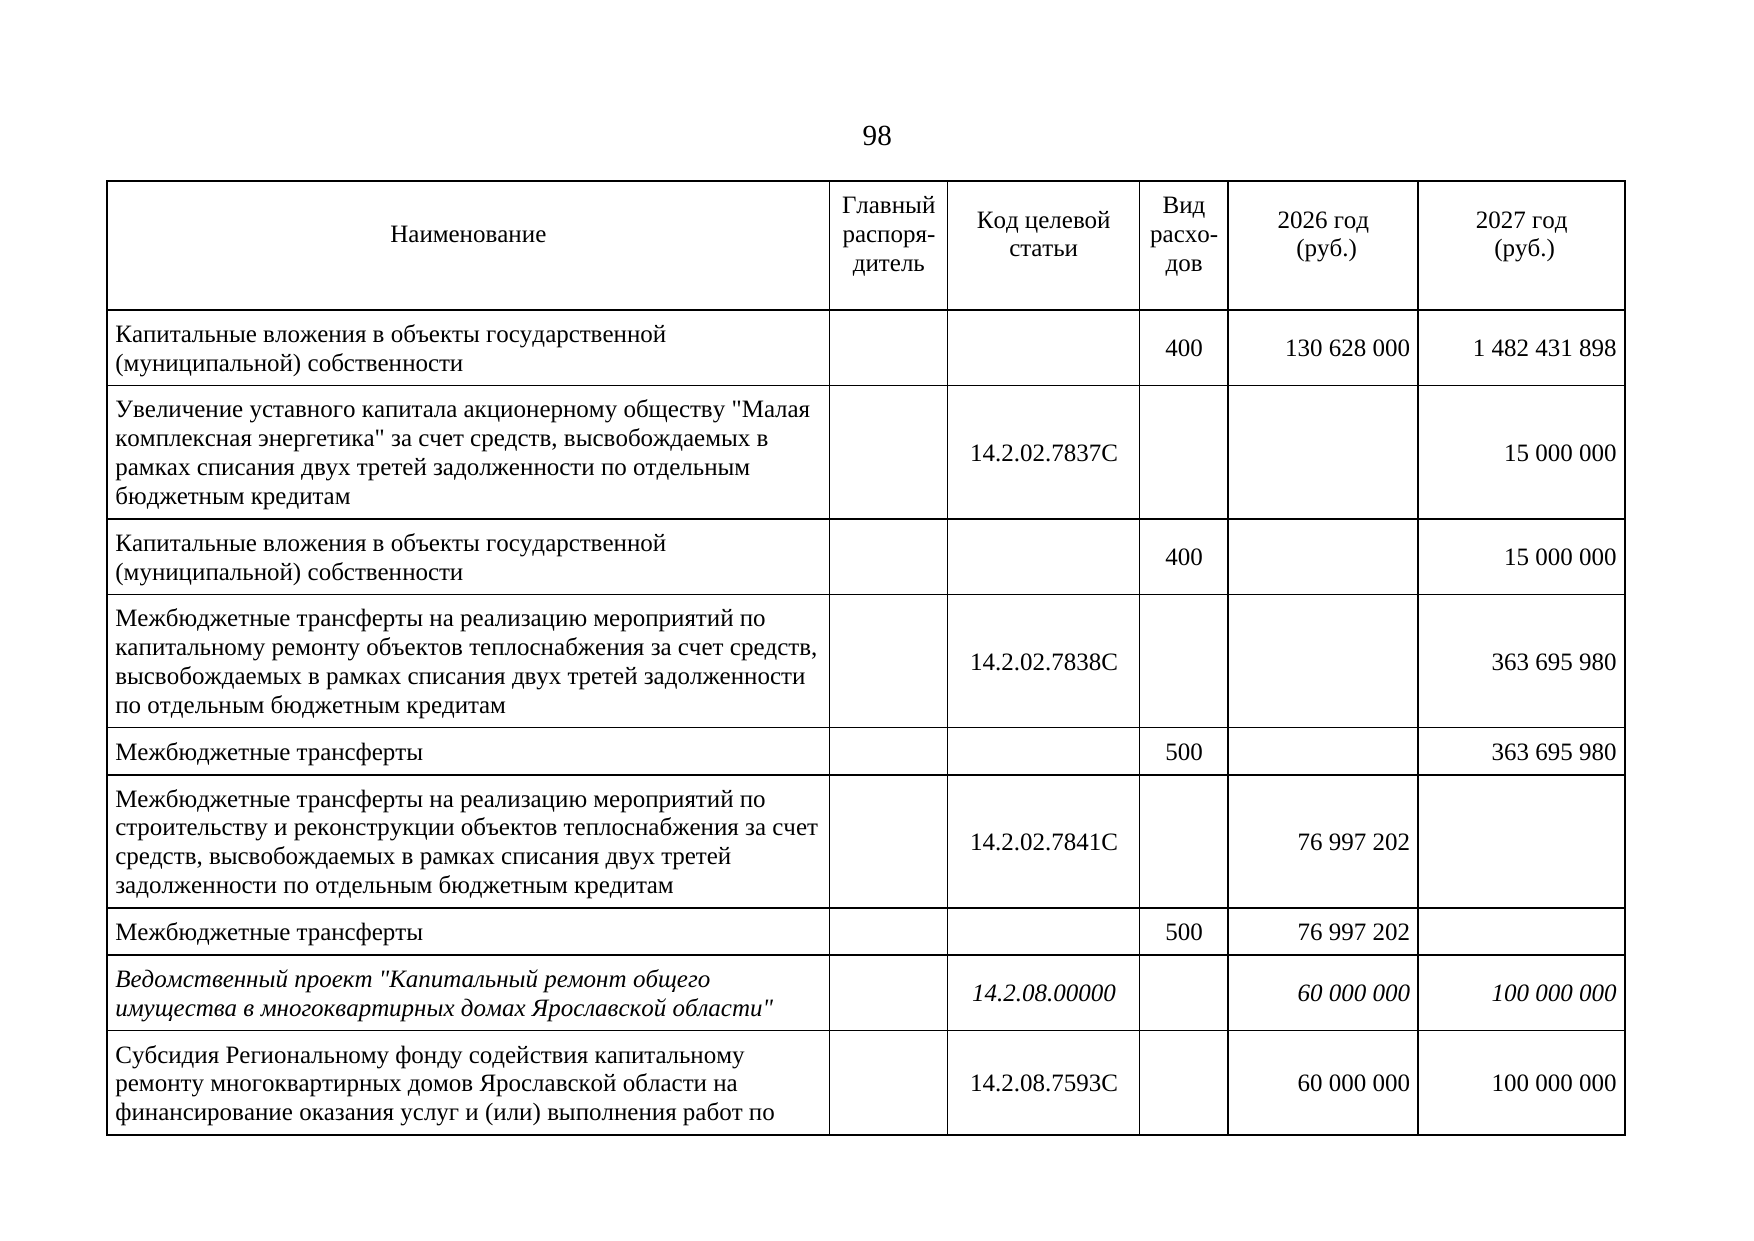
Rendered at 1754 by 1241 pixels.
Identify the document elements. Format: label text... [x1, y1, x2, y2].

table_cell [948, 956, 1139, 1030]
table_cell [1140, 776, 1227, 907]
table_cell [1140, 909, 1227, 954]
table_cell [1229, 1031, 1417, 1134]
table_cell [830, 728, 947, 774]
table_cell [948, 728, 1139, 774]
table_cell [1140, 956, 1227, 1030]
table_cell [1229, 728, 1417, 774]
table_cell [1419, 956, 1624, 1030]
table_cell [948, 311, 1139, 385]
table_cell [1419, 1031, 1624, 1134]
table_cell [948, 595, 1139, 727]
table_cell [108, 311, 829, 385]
table_header Вид расхо-дов [1140, 182, 1227, 309]
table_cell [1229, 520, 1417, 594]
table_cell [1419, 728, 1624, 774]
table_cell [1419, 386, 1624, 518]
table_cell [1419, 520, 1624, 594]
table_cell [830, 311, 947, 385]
table_header 2027 год (руб.) [1419, 182, 1624, 309]
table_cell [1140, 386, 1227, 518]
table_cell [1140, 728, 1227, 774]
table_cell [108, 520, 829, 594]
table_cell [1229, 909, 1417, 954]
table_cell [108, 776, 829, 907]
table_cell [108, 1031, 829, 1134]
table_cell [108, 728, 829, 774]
table_header Код целевой статьи [948, 182, 1139, 309]
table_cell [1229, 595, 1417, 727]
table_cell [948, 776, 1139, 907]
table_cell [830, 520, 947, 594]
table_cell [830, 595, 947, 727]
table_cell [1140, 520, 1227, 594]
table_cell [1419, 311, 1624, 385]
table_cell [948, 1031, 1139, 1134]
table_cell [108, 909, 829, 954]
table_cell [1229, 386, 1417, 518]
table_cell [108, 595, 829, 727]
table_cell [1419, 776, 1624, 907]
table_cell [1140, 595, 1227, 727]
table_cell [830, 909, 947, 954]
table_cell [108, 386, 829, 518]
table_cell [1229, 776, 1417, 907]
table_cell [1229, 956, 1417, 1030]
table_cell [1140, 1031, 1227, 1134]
table_header 2026 год (руб.) [1229, 182, 1417, 309]
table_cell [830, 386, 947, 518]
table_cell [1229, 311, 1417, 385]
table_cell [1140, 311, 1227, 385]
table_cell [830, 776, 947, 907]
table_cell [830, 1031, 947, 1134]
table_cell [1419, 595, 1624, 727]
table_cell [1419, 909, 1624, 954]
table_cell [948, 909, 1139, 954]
table_header Наименование [108, 182, 829, 309]
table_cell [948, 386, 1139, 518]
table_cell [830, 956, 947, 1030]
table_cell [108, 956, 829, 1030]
table_header Главный распоря-дитель [830, 182, 947, 309]
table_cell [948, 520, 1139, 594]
